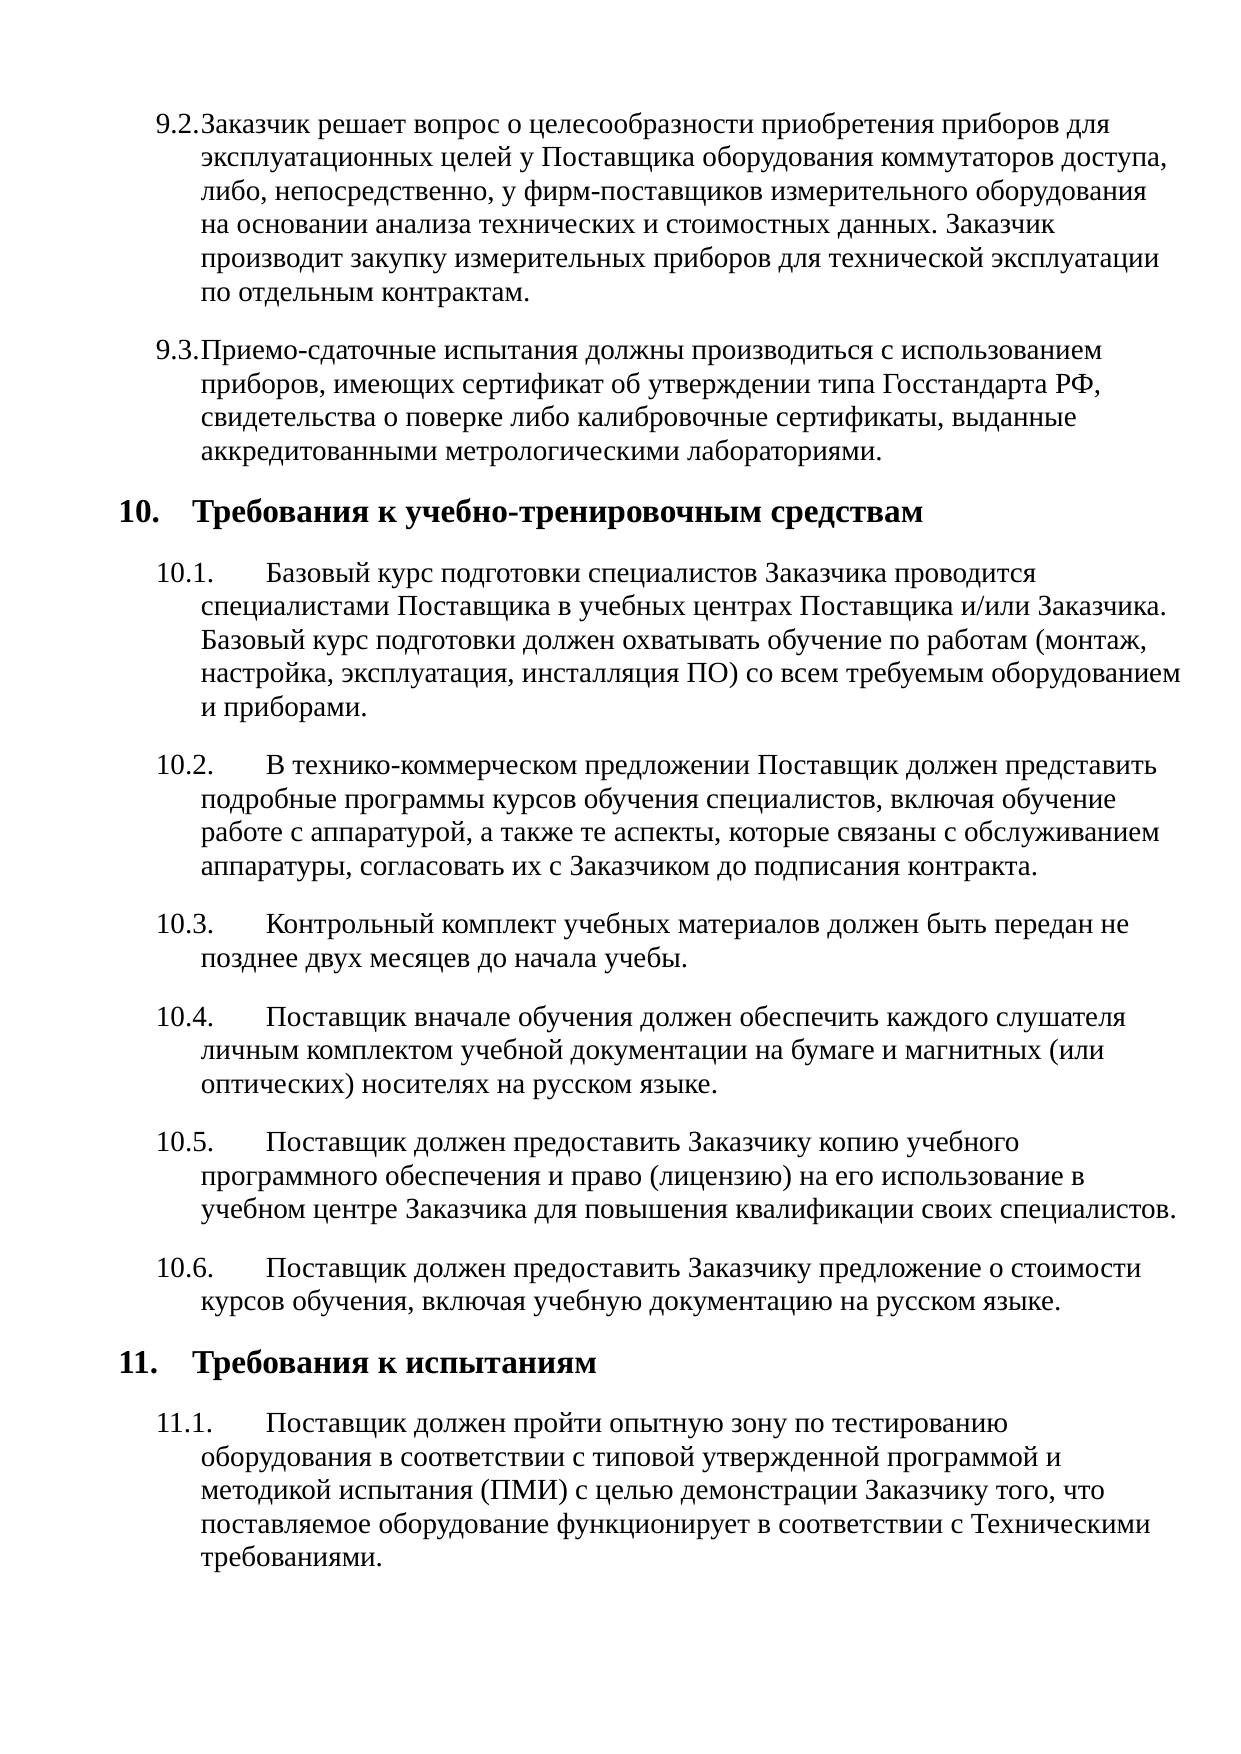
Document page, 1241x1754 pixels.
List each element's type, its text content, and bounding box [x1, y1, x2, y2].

list Базовый курс подготовки специалистов Заказчика проводится специалистами Поставщика в учебных центрах Поставщика и/или Заказчика. Базовый курс подготовки должен охватывать обучение по работам (монтаж, настройка, эксплуатация, инсталляция ПО) со всем требуемым оборудованием и приборами. [156, 555, 1181, 722]
list Приемо-сдаточные испытания должны производиться с использованием приборов, имеющих сертификат об утверждении типа Госстандарта РФ, свидетельства о поверке либо калибровочные сертификаты, выданные аккредитованными метрологическими лабораториями. [156, 332, 1181, 466]
list Поставщик вначале обучения должен обеспечить каждого слушателя личным комплектом учебной документации на бумаге и магнитных (или оптических) носителях на русском языке. [156, 999, 1181, 1099]
list Поставщик должен предоставить Заказчику предложение о стоимости курсов обучения, включая учебную документацию на русском языке. [156, 1250, 1181, 1317]
list Поставщик должен предоставить Заказчику копию учебного программного обеспечения и право (лицензию) на его использование в учебном центре Заказчика для повышения квалификации своих специалистов. [156, 1124, 1181, 1225]
list В технико-коммерческом предложении Поставщик должен представить подробные программы курсов обучения специалистов, включая обучение работе с аппаратурой, а также те аспекты, которые связаны с обслуживанием аппаратуры, согласовать их с Заказчиком до подписания контракта. [156, 747, 1181, 882]
list Контрольный комплект учебных материалов должен быть передан не позднее двух месяцев до начала учебы. [156, 907, 1181, 974]
list Требования к учебно-тренировочным средствам [118, 491, 1181, 530]
list Поставщик должен пройти опытную зону по тестированию оборудования в соответствии с типовой утвержденной программой и методикой испытания (ПМИ) с целью демонстрации Заказчику того, что поставляемое оборудование функционирует в соответствии с Техническими требованиями. [156, 1405, 1181, 1573]
list Требования к испытаниям [118, 1342, 1181, 1380]
list Заказчик решает вопрос о целесообразности приобретения приборов для эксплуатационных целей у Поставщика оборудования коммутаторов доступа, либо, непосредственно, у фирм-поставщиков измерительного оборудования на основании анализа технических и стоимостных данных. Заказчик производит закупку измерительных приборов для технической эксплуатации по отдельным контрактам. [156, 106, 1181, 307]
